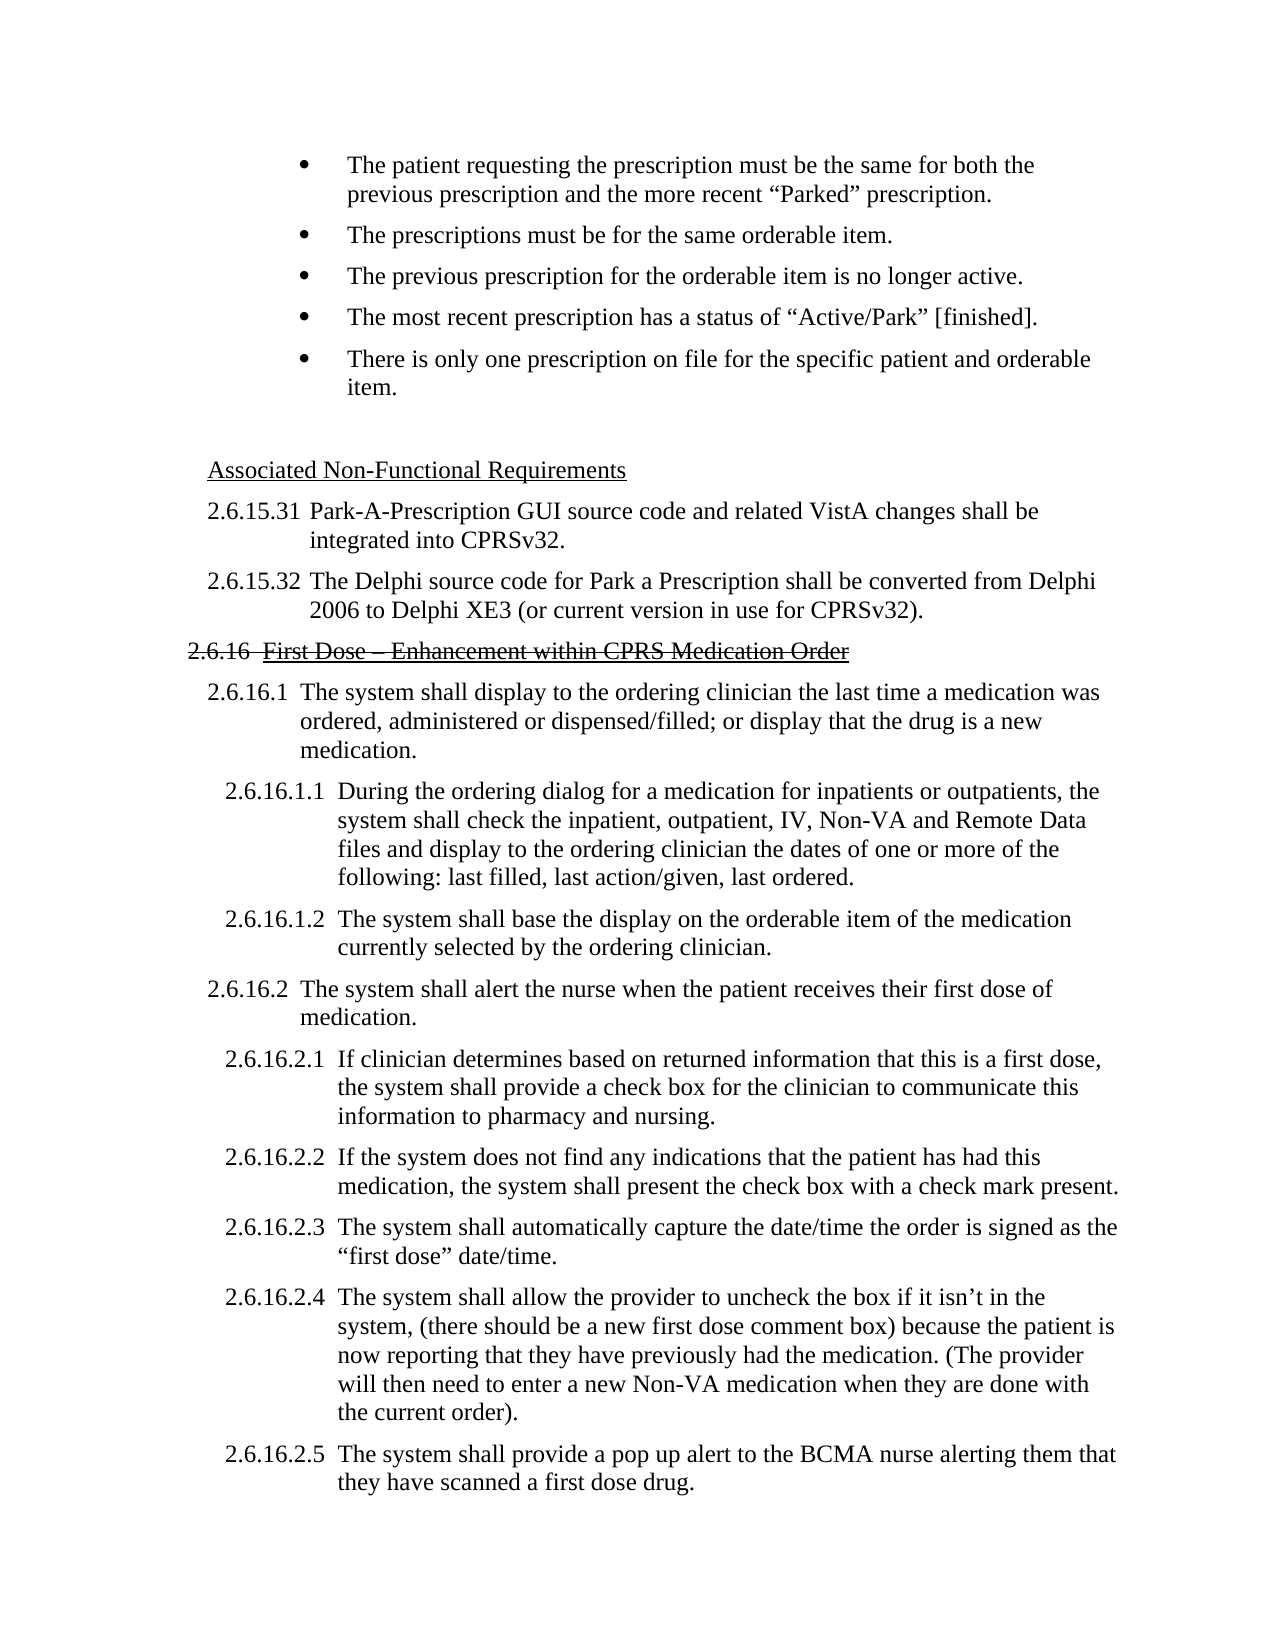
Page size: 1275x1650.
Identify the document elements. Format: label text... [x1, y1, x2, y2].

list The system shall alert the nurse when the patient receives their first dose of medication. [207, 974, 1125, 1031]
list The system shall base the display on the orderable item of the medication currently selected by the ordering clinician. [225, 904, 1125, 961]
list During the ordering dialog for a medication for inpatients or outpatients, the system shall check the inpatient, outpatient, IV, Non-VA and Remote Data files and display to the ordering clinician the dates of one or more of the following: last filled, last action/given, last ordered. [225, 776, 1125, 891]
list The Delphi source code for Park a Prescription shall be converted from Delphi 2006 to Delphi XE3 (or current version in use for CPRSv32). [207, 566, 1125, 624]
list The system shall automatically capture the date/time the order is signed as the “first dose” date/time. [225, 1212, 1125, 1270]
list If the system does not find any indications that the patient has had this medication, the system shall present the check box with a check mark present. [225, 1142, 1125, 1200]
text Associated Non-Functional Requirements [207, 455, 1125, 484]
list Park-A-Prescription GUI source code and related VistA changes shall be integrated into CPRSv32. [207, 496, 1125, 554]
list If clinician determines based on returned information that this is a first dose, the system shall provide a check box for the clinician to communicate this information to pharmacy and nursing. [225, 1044, 1125, 1130]
list First Dose – Enhancement within CPRS Medication Order [187, 636, 1125, 665]
list The prescriptions must be for the same orderable item. [300, 220, 1125, 249]
list The system shall provide a pop up alert to the BCMA nurse alerting them that they have scanned a first dose drug. [225, 1439, 1125, 1496]
list There is only one prescription on file for the specific patient and orderable item. [300, 344, 1125, 401]
list The system shall display to the ordering clinician the last time a medication was ordered, administered or dispensed/filled; or display that the drug is a new medication. [207, 677, 1125, 764]
list The previous prescription for the orderable item is no longer active. [300, 261, 1125, 290]
list The most recent prescription has a status of “Active/Park” [finished]. [300, 302, 1125, 331]
list The system shall allow the provider to uncheck the box if it isn’t in the system, (there should be a new first dose comment box) because the patient is now reporting that they have previously had the medication. (The provider will then need to enter a new Non-VA medication when they are done with the current order). [225, 1282, 1125, 1426]
list The patient requesting the prescription must be the same for both the previous prescription and the more recent “Parked” prescription. [300, 150, 1125, 207]
